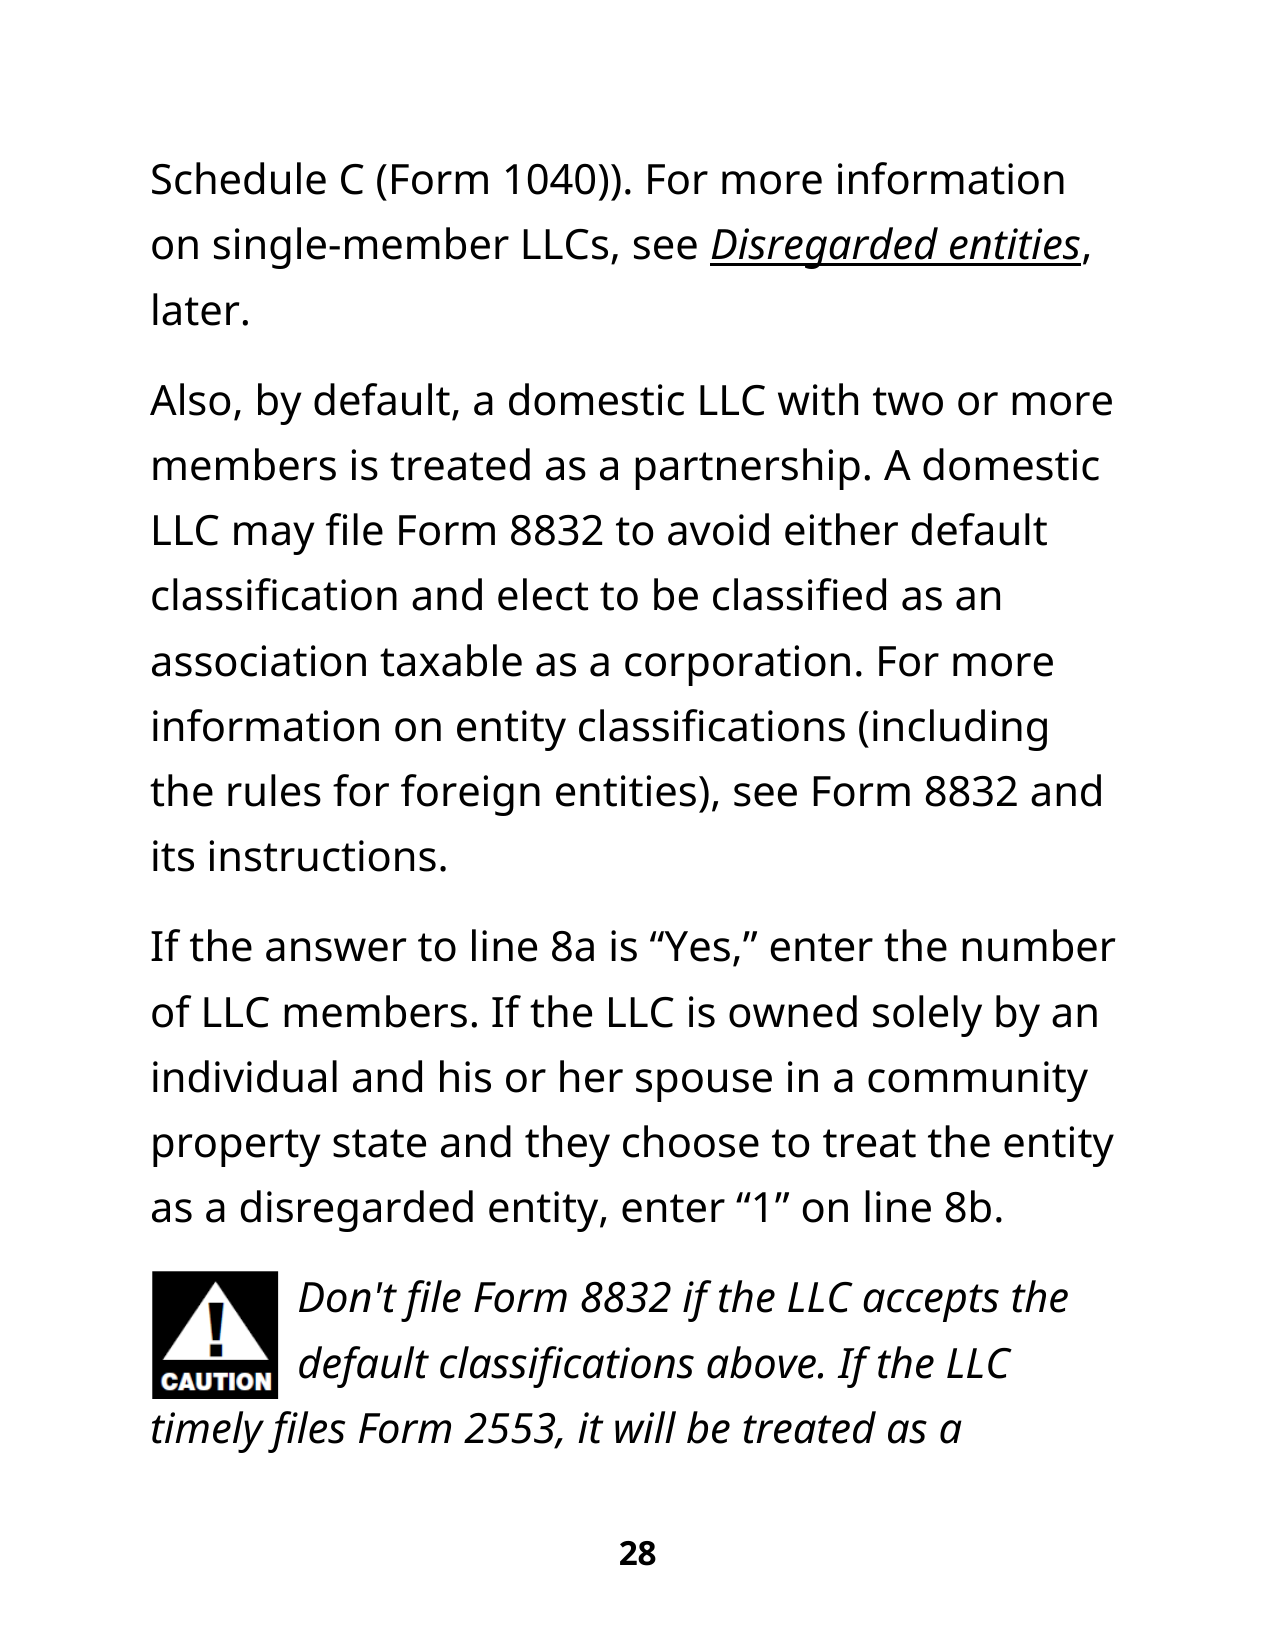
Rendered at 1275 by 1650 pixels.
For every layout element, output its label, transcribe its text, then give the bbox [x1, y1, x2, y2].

text Also, by default, a domestic LLC with two or more members is treated as a partnership. A domestic LLC may file Form 8832 to avoid either default classification and elect to be classified as an association taxable as a corporation. For more information on entity classifications (including the rules for foreign entities), see Form 8832 and its instructions. [150, 371, 1125, 884]
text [150, 150, 1125, 337]
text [150, 1268, 1125, 1456]
text If the answer to line 8a is “Yes,” enter the number of LLC members. If the LLC is owned solely by an individual and his or her spouse in a community property state and they choose to treat the entity as a disregarded entity, enter “1” on line 8b. [150, 917, 1125, 1235]
